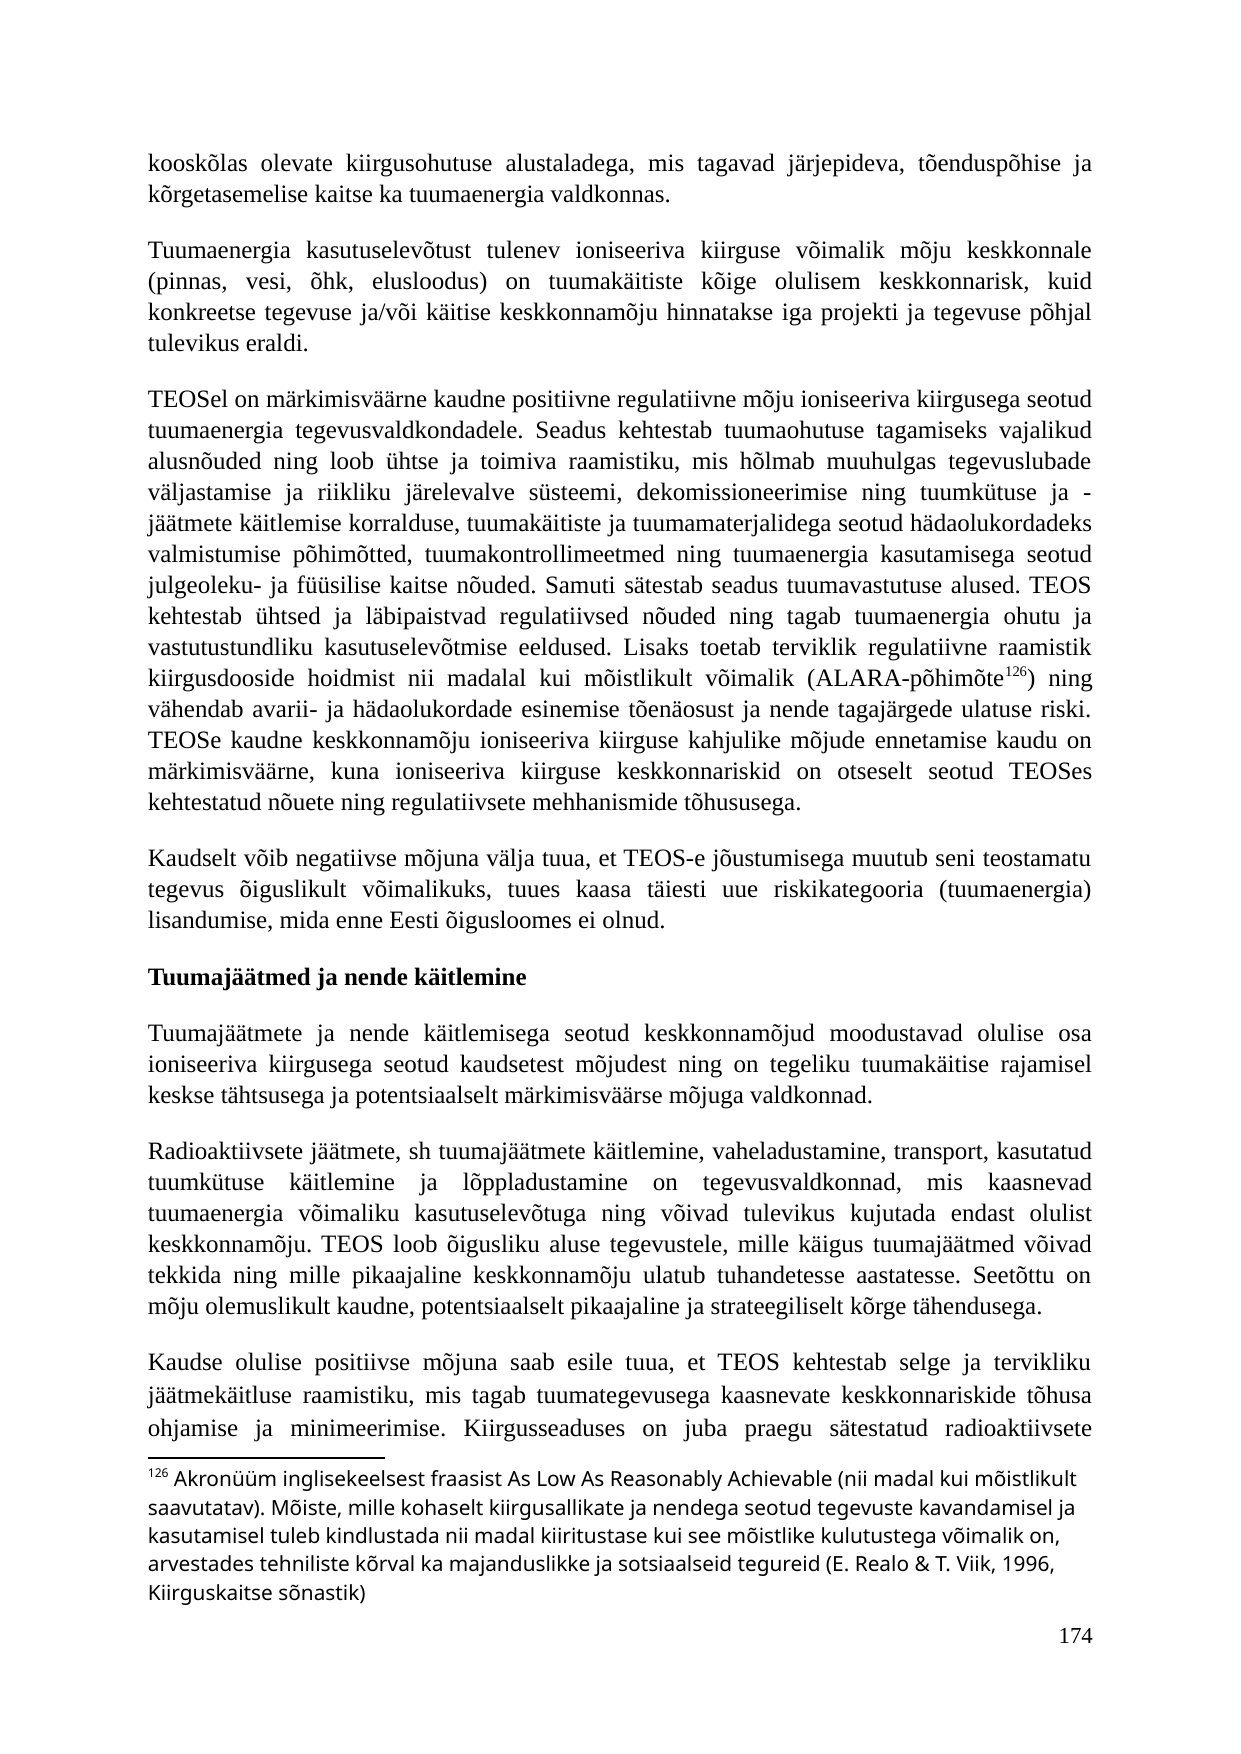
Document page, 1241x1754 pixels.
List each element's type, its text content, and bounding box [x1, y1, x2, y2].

text Radioaktiivsete jäätmete, sh tuumajäätmete käitlemine, vaheladustamine, transport, kasutatud tuumkütuse käitlemine ja lõppladustamine on tegevusvaldkonnad, mis kaasnevad tuumaenergia võimaliku kasutuselevõtuga ning võivad tulevikus kujutada endast olulist keskkonnamõju. TEOS loob õigusliku aluse tegevustele, mille käigus tuumajäätmed võivad tekkida ning mille pikaajaline keskkonnamõju ulatub tuhandetesse aastatesse. Seetõttu on mõju olemuslikult kaudne, potentsiaalselt pikaajaline ja strateegiliselt kõrge tähendusega. [148, 1136, 1093, 1320]
text Kaudselt võib negatiivse mõjuna välja tuua, et TEOS-e jõustumisega muutub seni teostamatu tegevus õiguslikult võimalikuks, tuues kaasa täiesti uue riskikategooria (tuumaenergia) lisandumise, mida enne Eesti õigusloomes ei olnud. [148, 843, 1093, 934]
text Tuumaenergia kasutuselevõtust tulenev ioniseeriva kiirguse võimalik mõju keskkonnale (pinnas, vesi, õhk, elusloodus) on tuumakäitiste kõige olulisem keskkonnarisk, kuid konkreetse tegevuse ja/või käitise keskkonnamõju hinnatakse iga projekti ja tegevuse põhjal tulevikus eraldi. [148, 235, 1093, 357]
text Tuumajäätmete ja nende käitlemisega seotud keskkonnamõjud moodustavad olulise osa ioniseeriva kiirgusega seotud kaudsetest mõjudest ning on tegeliku tuumakäitise rajamisel keskse tähtsusega ja potentsiaalselt märkimisväärse mõjuga valdkonnad. [148, 1018, 1093, 1108]
text TEOSel on märkimisväärne kaudne positiivne regulatiivne mõju ioniseeriva kiirgusega seotud tuumaenergia tegevusvaldkondadele. Seadus kehtestab tuumaohutuse tagamiseks vajalikud alusnõuded ning loob ühtse ja toimiva raamistiku, mis hõlmab muuhulgas tegevuslubade väljastamise ja riikliku järelevalve süsteemi, dekomissioneerimise ning tuumkütuse ja -jäätmete käitlemise korralduse, tuumakäitiste ja tuumamaterjalidega seotud hädaolukordadeks valmistumise põhimõtted, tuumakontrollimeetmed ning tuumaenergia kasutamisega seotud julgeoleku- ja füüsilise kaitse nõuded. Samuti sätestab seadus tuumavastutuse alused. TEOS kehtestab ühtsed ja läbipaistvad regulatiivsed nõuded ning tagab tuumaenergia ohutu ja vastutustundliku kasutuselevõtmise eeldused. Lisaks toetab terviklik regulatiivne raamistik kiirgusdooside hoidmist nii madalal kui mõistlikult võimalik (ALARA-põhimõte) ning vähendab avarii- ja hädaolukordade esinemise tõenäosust ja nende tagajärgede ulatuse riski. TEOSe kaudne keskkonnamõju ioniseeriva kiirguse kahjulike mõjude ennetamise kaudu on märkimisväärne, kuna ioniseeriva kiirguse keskkonnariskid on otseselt seotud TEOSes kehtestatud nõuete ning regulatiivsete mehhanismide tõhususega. [148, 384, 1093, 816]
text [148, 1347, 1093, 1442]
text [148, 148, 1093, 207]
text Tuumajäätmed ja nende käitlemine [148, 962, 1093, 990]
